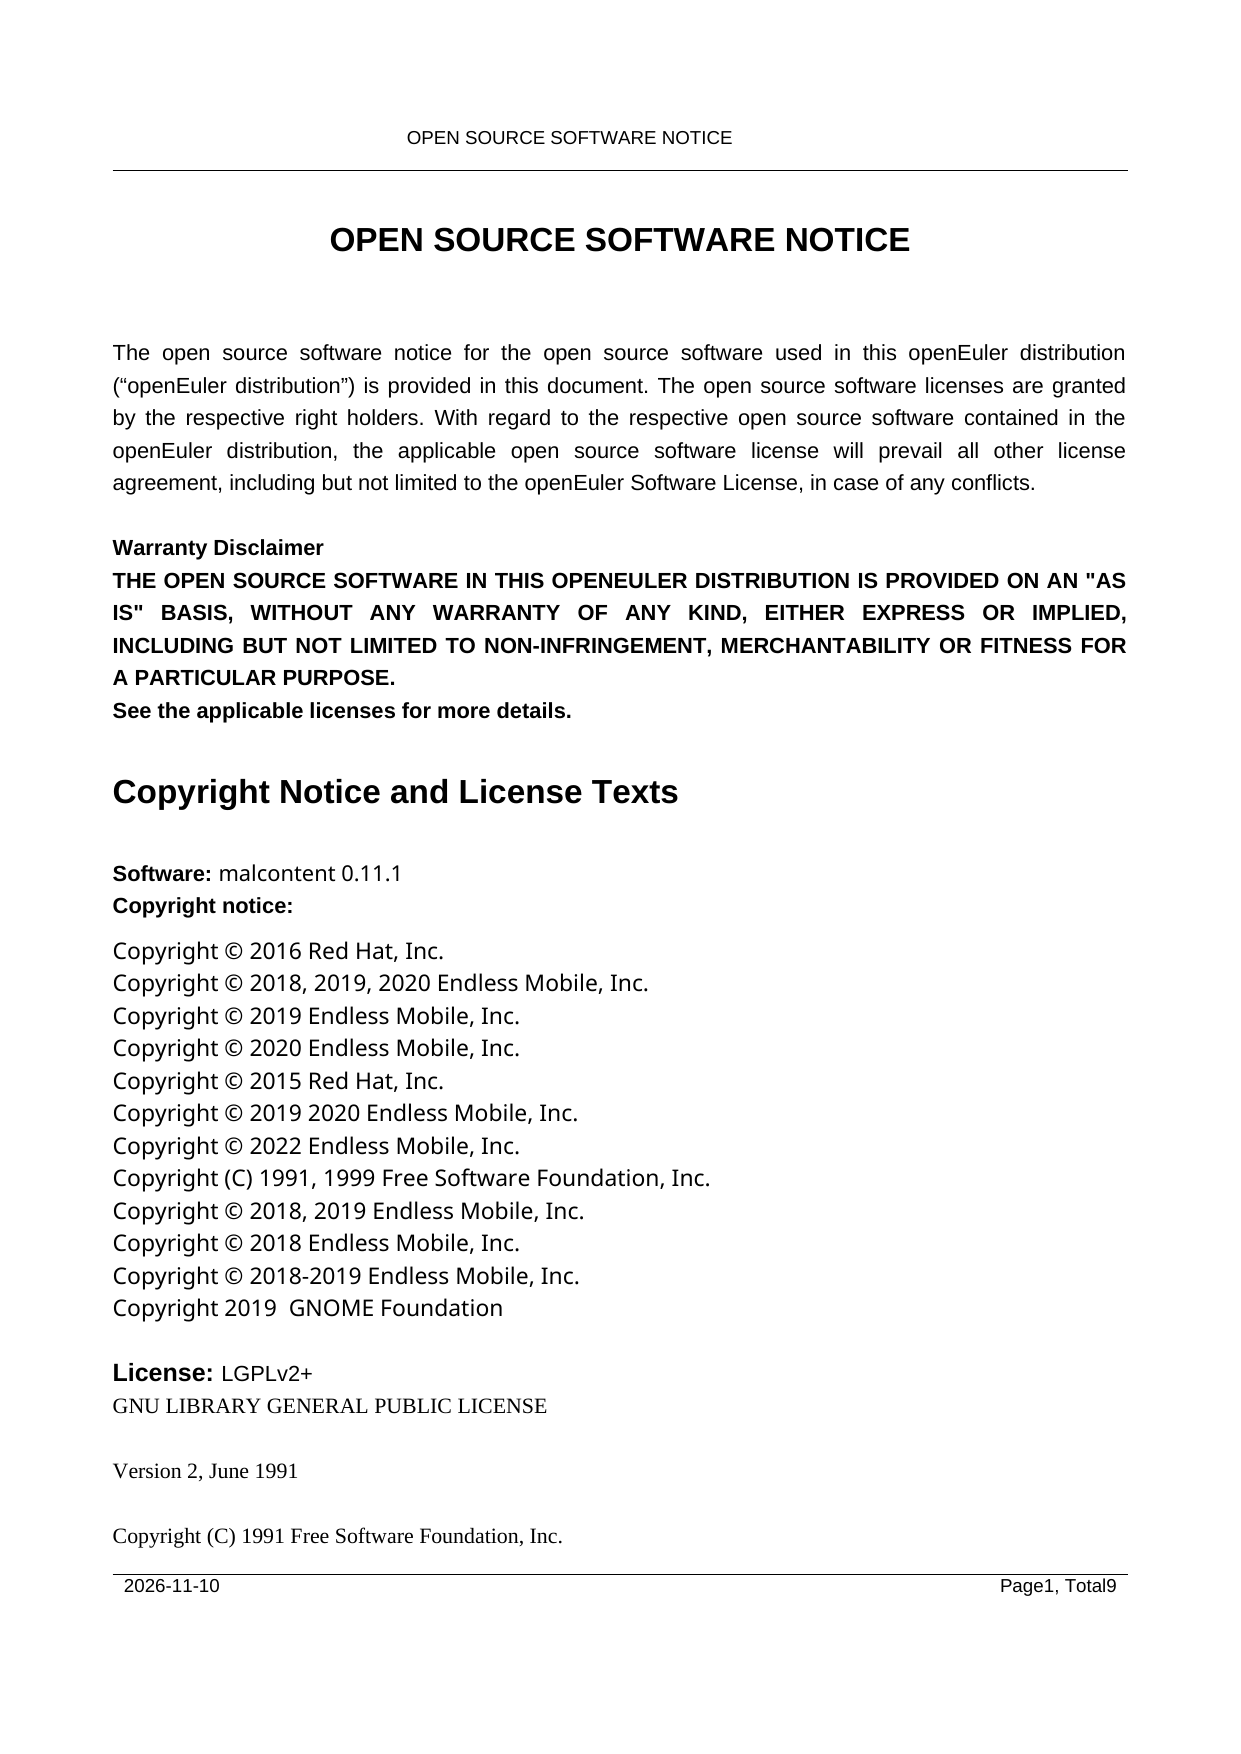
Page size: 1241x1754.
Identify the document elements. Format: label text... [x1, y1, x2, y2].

text Copyright Notice and License Texts [112, 759, 1128, 824]
text The open source software notice for the open source software used in this openEuler distribution (“openEuler distribution”) is provided in this document. The open source software licenses are granted by the respective right holders. With regard to the respective open source software contained in the openEuler distribution, the applicable open source software license will prevail all other license agreement, including but not limited to the openEuler Software License, in case of any conflicts. [112, 336, 1128, 499]
text OPEN SOURCE SOFTWARE NOTICE [112, 206, 1128, 271]
text Copyright © 2016 Red Hat, Inc. Copyright © 2018, 2019, 2020 Endless Mobile, Inc. Copyright © 2019 Endless Mobile, Inc. Copyright © 2020 Endless Mobile, Inc. Copyright © 2015 Red Hat, Inc. Copyright © 2019 2020 Endless Mobile, Inc. Copyright © 2022 Endless Mobile, Inc. Copyright (C) 1991, 1999 Free Software Foundation, Inc. Copyright © 2018, 2019 Endless Mobile, Inc. Copyright © 2018 Endless Mobile, Inc. Copyright © 2018-2019 Endless Mobile, Inc. Copyright 2019 GNOME Foundation [112, 934, 1128, 1356]
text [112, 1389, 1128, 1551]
text Copyright notice: [112, 889, 1128, 921]
text Warranty Disclaimer [112, 531, 1128, 564]
title Software: malcontent 0.11.1 [112, 856, 1128, 889]
text THE OPEN SOURCE SOFTWARE IN THIS OPENEULER DISTRIBUTION IS PROVIDED ON AN "AS IS" BASIS, WITHOUT ANY WARRANTY OF ANY KIND, EITHER EXPRESS OR IMPLIED, INCLUDING BUT NOT LIMITED TO NON-INFRINGEMENT, MERCHANTABILITY OR FITNESS FOR A PARTICULAR PURPOSE. See the applicable licenses for more details. [112, 564, 1128, 726]
text License: LGPLv2+ [112, 1356, 1128, 1389]
